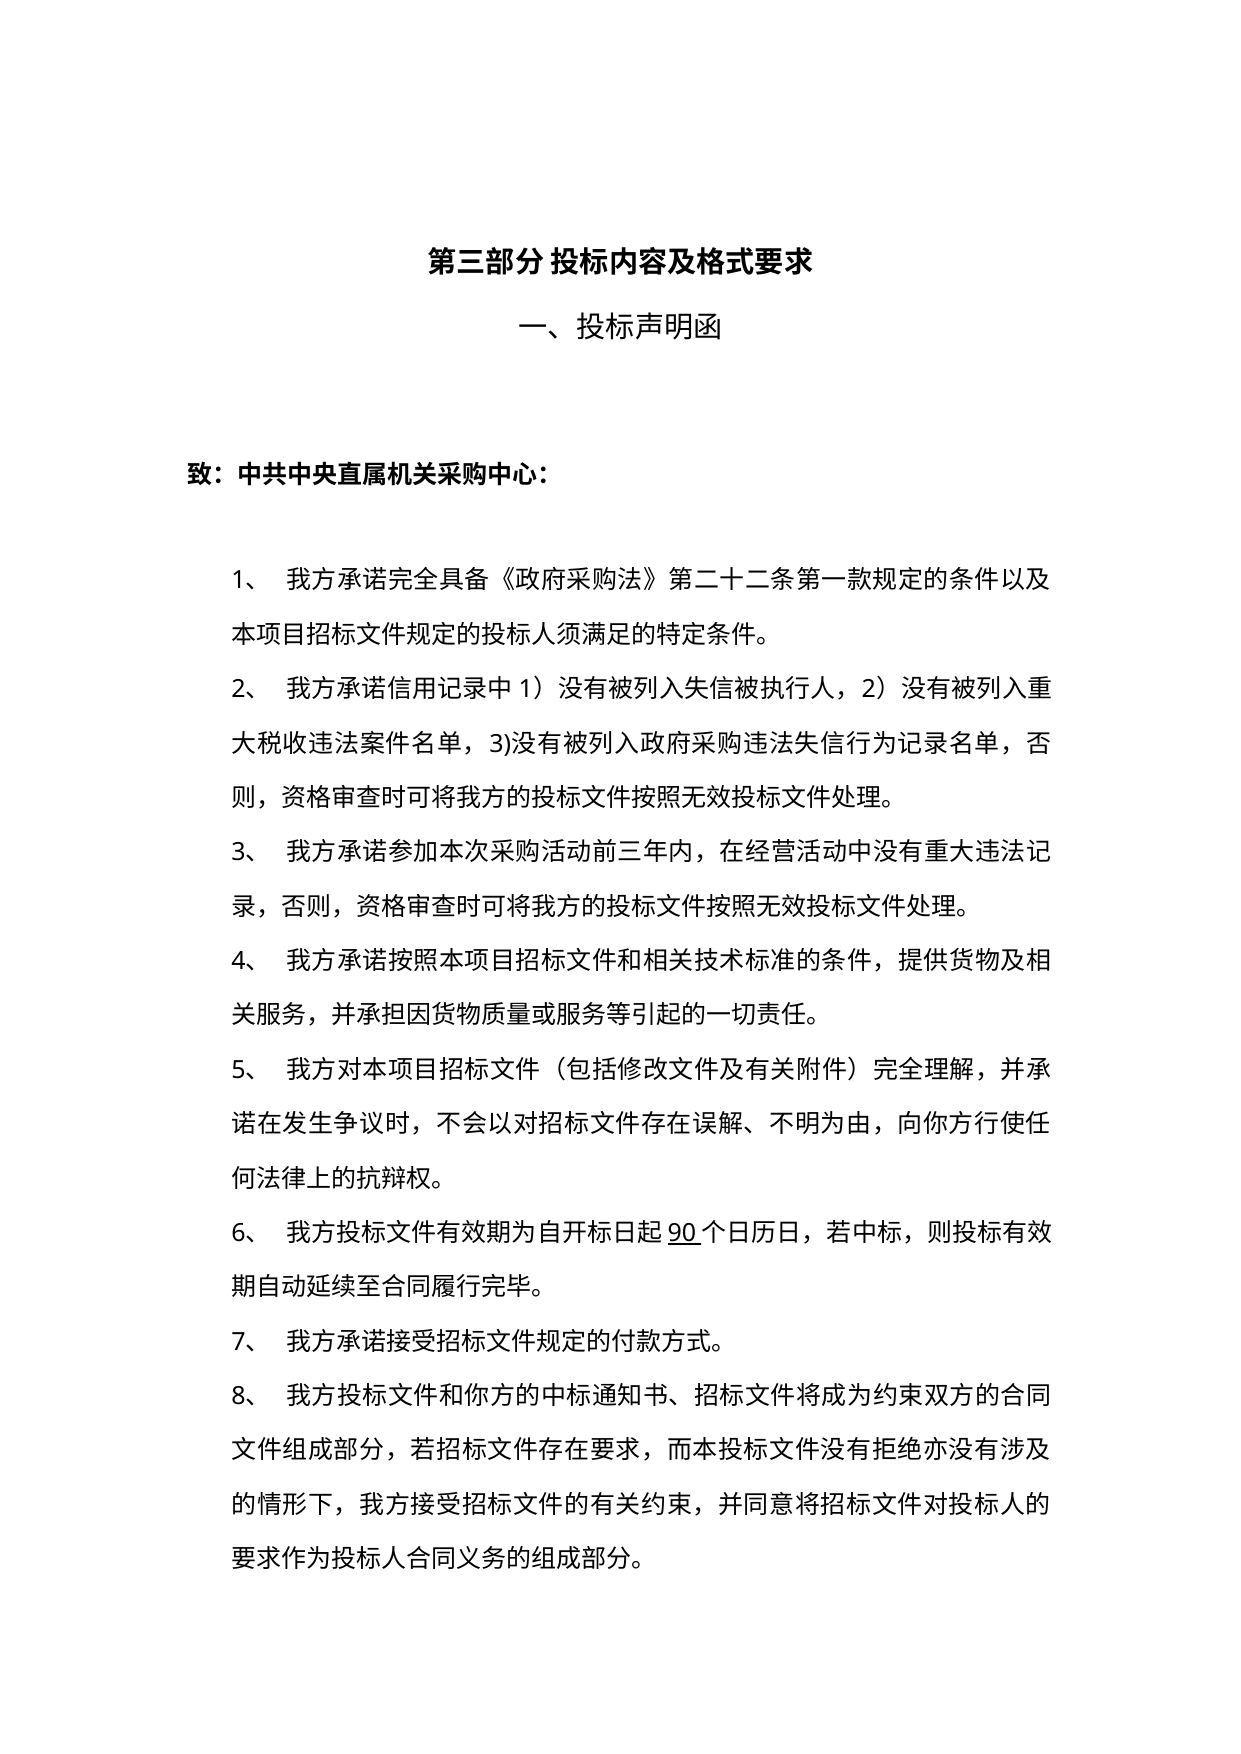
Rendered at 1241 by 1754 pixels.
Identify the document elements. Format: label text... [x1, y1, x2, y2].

list 我方投标文件和你方的中标通知书、招标文件将成为约束双方的合同文件组成部分，若招标文件存在要求，而本投标文件没有拒绝亦没有涉及的情形下，我方接受招标文件的有关约束，并同意将招标文件对投标人的要求作为投标人合同义务的组成部分。 [231, 1376, 1053, 1575]
list 我方承诺完全具备《政府采购法》第二十二条第一款规定的条件以及本项目招标文件规定的投标人须满足的特定条件。 [231, 560, 1053, 651]
list 我方承诺接受招标文件规定的付款方式。 [231, 1321, 1053, 1357]
list 我方承诺按照本项目招标文件和相关技术标准的条件，提供货物及相关服务，并承担因货物质量或服务等引起的一切责任。 [231, 941, 1053, 1031]
list 我方投标文件有效期为自开标日起90个日历日，若中标，则投标有效期自动延续至合同履行完毕。 [231, 1212, 1053, 1303]
list 我方承诺信用记录中1）没有被列入失信被执行人，2）没有被列入重大税收违法案件名单，3)没有被列入政府采购违法失信行为记录名单，否则，资格审查时可将我方的投标文件按照无效投标文件处理。 [231, 669, 1053, 814]
text 致：中共中央直属机关采购中心： [187, 454, 1053, 491]
text 第三部分 投标内容及格式要求 [187, 227, 1053, 292]
list 我方承诺参加本次采购活动前三年内，在经营活动中没有重大违法记录，否则，资格审查时可将我方的投标文件按照无效投标文件处理。 [231, 832, 1053, 922]
text 一、投标声明函 [187, 292, 1053, 357]
list 我方对本项目招标文件（包括修改文件及有关附件）完全理解，并承诺在发生争议时，不会以对招标文件存在误解、不明为由，向你方行使任何法律上的抗辩权。 [231, 1049, 1053, 1194]
